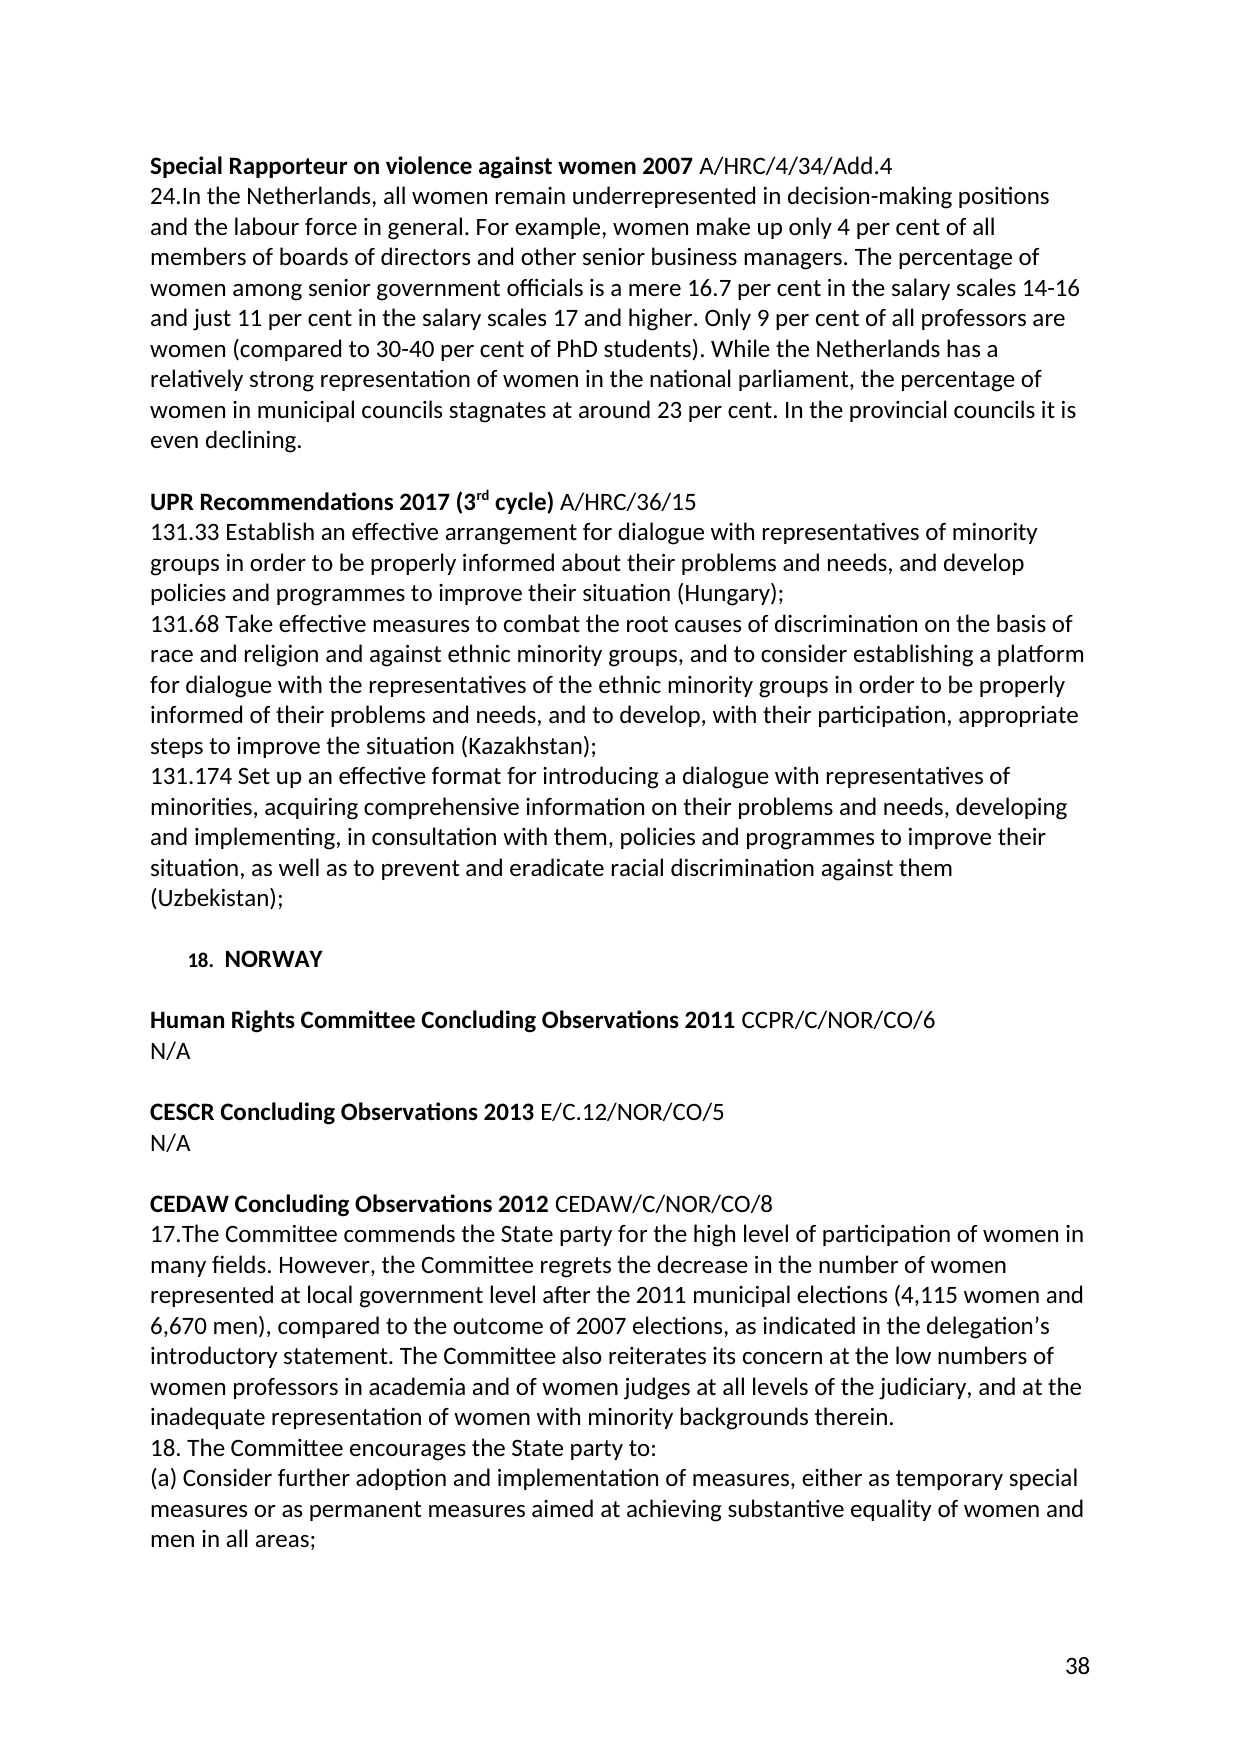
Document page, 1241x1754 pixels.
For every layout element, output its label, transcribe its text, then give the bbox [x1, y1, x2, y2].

text Special Rapporteur on violence against women 2007 A/HRC/4/34/Add.4 [150, 150, 1090, 181]
text Human Rights Committee Concluding Observations 2011 CCPR/C/NOR/CO/6 [150, 1004, 1090, 1035]
text 24.In the Netherlands, all women remain underrepresented in decision-making positions and the labour force in general. For example, women make up only 4 per cent of all members of boards of directors and other senior business managers. The percentage of women among senior government officials is a mere 16.7 per cent in the salary scales 14-16 and just 11 per cent in the salary scales 17 and higher. Only 9 per cent of all professors are women (compared to 30-40 per cent of PhD students). While the Netherlands has a relatively strong representation of women in the national parliament, the percentage of women in municipal councils stagnates at around 23 per cent. In the provincial councils it is even declining. [150, 181, 1090, 455]
text (a) Consider further adoption and implementation of measures, either as temporary special measures or as permanent measures aimed at achieving substantive equality of women and men in all areas; [150, 1462, 1090, 1554]
text 17.The Committee commends the State party for the high level of participation of women in many fields. However, the Committee regrets the decrease in the number of women represented at local government level after the 2011 municipal elections (4,115 women and 6,670 men), compared to the outcome of 2007 elections, as indicated in the delegation’s introductory statement. The Committee also reiterates its concern at the low numbers of women professors in academia and of women judges at all levels of the judiciary, and at the inadequate representation of women with minority backgrounds therein. [150, 1218, 1090, 1432]
text CESCR Concluding Observations 2013 E/C.12/NOR/CO/5 [150, 1096, 1090, 1127]
text 131.68 Take effective measures to combat the root causes of discrimination on the basis of race and religion and against ethnic minority groups, and to consider establishing a platform for dialogue with the representatives of the ethnic minority groups in order to be properly informed of their problems and needs, and to develop, with their participation, appropriate steps to improve the situation (Kazakhstan); [150, 608, 1090, 760]
text 131.174 Set up an effective format for introducing a dialogue with representatives of minorities, acquiring comprehensive information on their problems and needs, developing and implementing, in consultation with them, policies and programmes to improve their situation, as well as to prevent and eradicate racial discrimination against them (Uzbekistan); [150, 760, 1090, 913]
list NORWAY [187, 943, 1090, 974]
text CEDAW Concluding Observations 2012 CEDAW/C/NOR/CO/8 [150, 1188, 1090, 1218]
text 131.33 Establish an effective arrangement for dialogue with representatives of minority groups in order to be properly informed about their problems and needs, and develop policies and programmes to improve their situation (Hungary); [150, 516, 1090, 608]
text 18. The Committee encourages the State party to: [150, 1432, 1090, 1462]
text N/A [150, 1127, 1090, 1157]
text N/A [150, 1035, 1090, 1066]
text UPR Recommendations 2017 (3rd cycle) A/HRC/36/15 [150, 486, 1090, 516]
